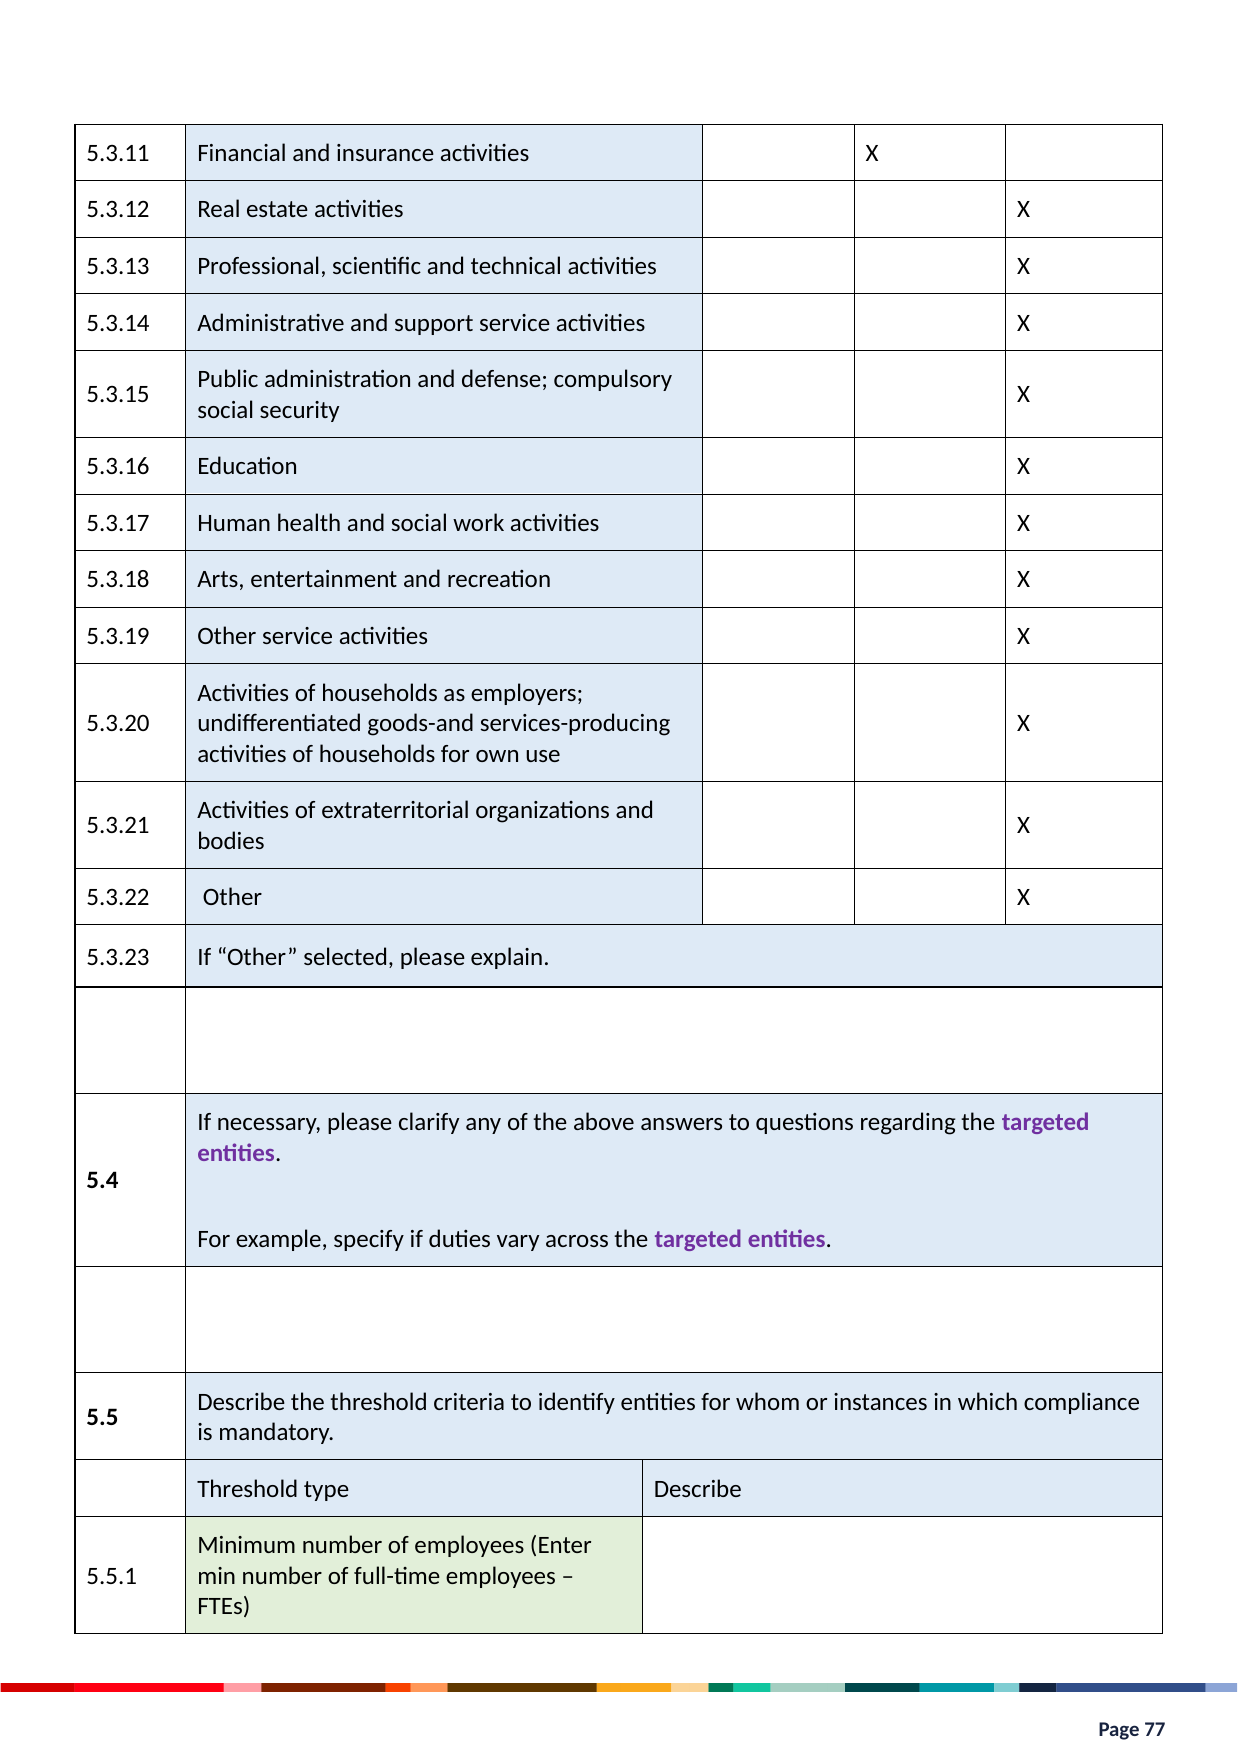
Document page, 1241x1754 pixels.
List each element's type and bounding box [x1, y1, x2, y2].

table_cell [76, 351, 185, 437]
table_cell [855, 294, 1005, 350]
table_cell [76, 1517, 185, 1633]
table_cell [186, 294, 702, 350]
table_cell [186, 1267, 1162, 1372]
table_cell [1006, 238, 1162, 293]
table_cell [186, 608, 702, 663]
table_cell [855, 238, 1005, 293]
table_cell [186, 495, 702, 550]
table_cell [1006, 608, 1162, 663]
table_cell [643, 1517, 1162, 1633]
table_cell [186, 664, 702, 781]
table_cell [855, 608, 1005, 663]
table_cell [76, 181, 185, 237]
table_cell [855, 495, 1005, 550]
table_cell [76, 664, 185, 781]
picture [0, 1683, 1236, 1692]
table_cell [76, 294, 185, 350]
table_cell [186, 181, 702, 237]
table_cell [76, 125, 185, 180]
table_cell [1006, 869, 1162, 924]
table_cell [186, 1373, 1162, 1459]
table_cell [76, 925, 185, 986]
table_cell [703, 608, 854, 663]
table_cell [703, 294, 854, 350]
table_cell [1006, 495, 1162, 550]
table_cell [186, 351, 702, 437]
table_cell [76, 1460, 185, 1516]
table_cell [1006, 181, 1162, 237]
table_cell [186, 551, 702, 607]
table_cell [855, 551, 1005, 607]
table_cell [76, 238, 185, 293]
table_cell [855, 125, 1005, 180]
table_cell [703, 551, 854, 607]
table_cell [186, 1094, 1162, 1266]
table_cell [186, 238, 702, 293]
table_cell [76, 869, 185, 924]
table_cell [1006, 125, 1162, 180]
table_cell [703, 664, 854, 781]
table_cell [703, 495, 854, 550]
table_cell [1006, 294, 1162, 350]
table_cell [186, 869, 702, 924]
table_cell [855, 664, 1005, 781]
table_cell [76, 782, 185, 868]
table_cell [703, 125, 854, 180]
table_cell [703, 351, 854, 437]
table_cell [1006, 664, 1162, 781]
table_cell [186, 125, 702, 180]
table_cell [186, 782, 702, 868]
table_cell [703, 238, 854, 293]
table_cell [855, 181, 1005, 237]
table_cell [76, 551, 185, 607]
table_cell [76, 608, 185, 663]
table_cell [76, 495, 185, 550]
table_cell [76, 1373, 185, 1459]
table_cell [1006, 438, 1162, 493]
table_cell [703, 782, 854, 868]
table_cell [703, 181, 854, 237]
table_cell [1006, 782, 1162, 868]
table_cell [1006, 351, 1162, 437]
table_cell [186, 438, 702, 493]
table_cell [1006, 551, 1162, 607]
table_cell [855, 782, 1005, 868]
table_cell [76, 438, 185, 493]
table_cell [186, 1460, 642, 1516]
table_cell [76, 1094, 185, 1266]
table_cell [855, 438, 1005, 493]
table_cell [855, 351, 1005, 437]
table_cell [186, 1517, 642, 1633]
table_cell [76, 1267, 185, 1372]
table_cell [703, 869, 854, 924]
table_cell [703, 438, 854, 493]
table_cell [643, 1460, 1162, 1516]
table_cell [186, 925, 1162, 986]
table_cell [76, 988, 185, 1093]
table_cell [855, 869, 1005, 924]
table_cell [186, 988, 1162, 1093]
